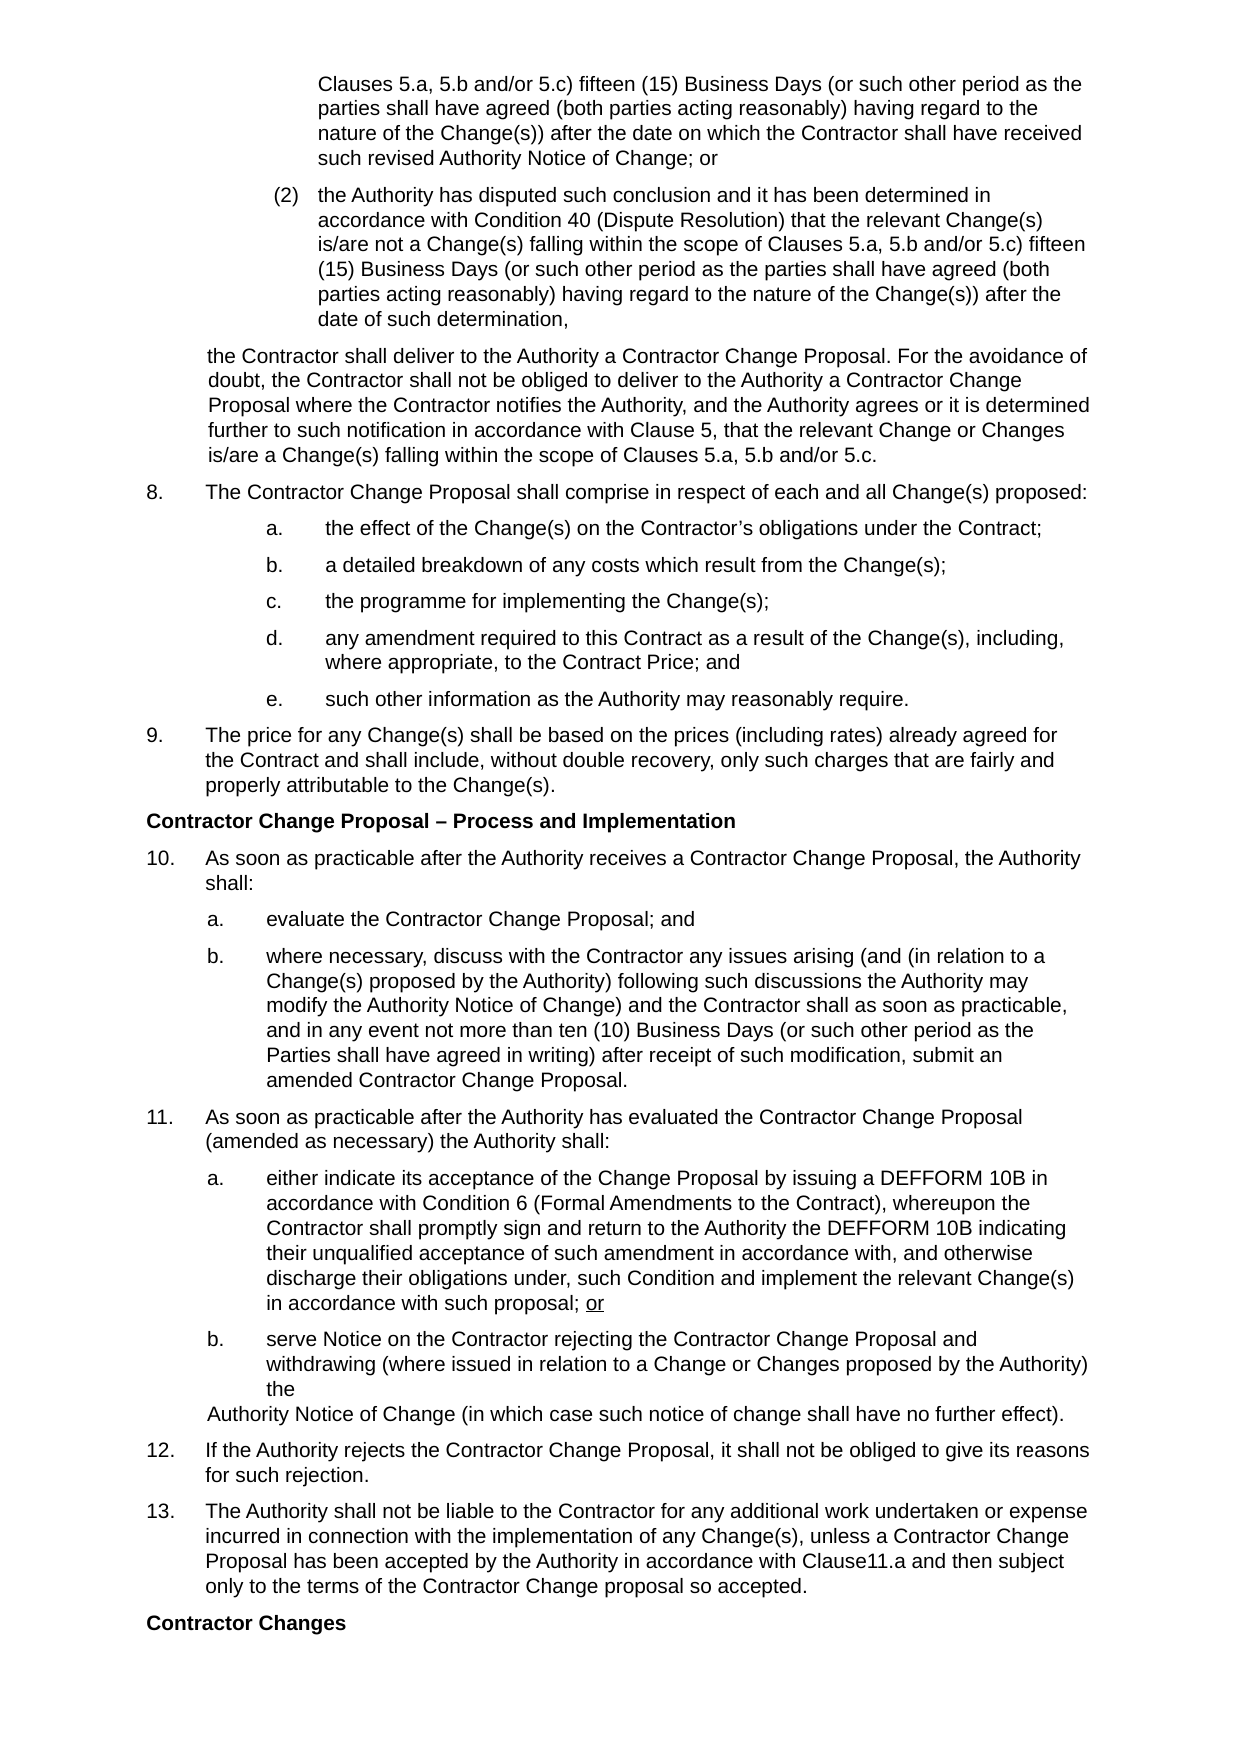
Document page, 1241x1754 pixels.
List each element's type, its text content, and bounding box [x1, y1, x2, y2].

list As soon as practicable after the Authority has evaluated the Contractor Change Proposal (amended as necessary) the Authority shall: [146, 1104, 1093, 1153]
list the programme for implementing the Change(s); [266, 589, 1093, 613]
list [273, 71, 1093, 170]
list a detailed breakdown of any costs which result from the Change(s); [266, 552, 1093, 576]
list As soon as practicable after the Authority receives a Contractor Change Proposal, the Authority shall: [146, 846, 1093, 894]
list either indicate its acceptance of the Change Proposal by issuing a DEFFORM 10B in accordance with Condition 6 (Formal Amendments to the Contract), whereupon the Contractor shall promptly sign and return to the Authority the DEFFORM 10B indicating their unqualified acceptance of such amendment in accordance with, and otherwise discharge their obligations under, such Condition and implement the relevant Change(s) in accordance with such proposal; or [207, 1166, 1093, 1314]
list serve Notice on the Contractor rejecting the Contractor Change Proposal and withdrawing (where issued in relation to a Change or Changes proposed by the Authority) the [207, 1327, 1093, 1401]
list evaluate the Contractor Change Proposal; and [207, 907, 1093, 931]
list the effect of the Change(s) on the Contractor’s obligations under the Contract; [266, 516, 1093, 540]
list such other information as the Authority may reasonably require. [266, 687, 1093, 711]
list any amendment required to this Contract as a result of the Change(s), including, where appropriate, to the Contract Price; and [266, 625, 1093, 674]
text Contractor Changes [146, 1610, 1098, 1634]
text Contractor Change Proposal – Process and Implementation [146, 809, 1098, 833]
text the Contractor shall deliver to the Authority a Contractor Change Proposal. For the avoidance of doubt, the Contractor shall not be obliged to deliver to the Authority a Contractor Change Proposal where the Contractor notifies the Authority, and the Authority agrees or it is determined further to such notification in accordance with Clause 5, that the relevant Change or Changes is/are a Change(s) falling within the scope of Clauses 5.a, 5.b and/or 5.c. [207, 343, 1093, 467]
list The Contractor Change Proposal shall comprise in respect of each and all Change(s) proposed: [146, 479, 1093, 503]
list If the Authority rejects the Contractor Change Proposal, it shall not be obliged to give its reasons for such rejection. [146, 1438, 1093, 1487]
list The Authority shall not be liable to the Contractor for any additional work undertaken or expense incurred in connection with the implementation of any Change(s), unless a Contractor Change Proposal has been accepted by the Authority in accordance with Clause11.a and then subject only to the terms of the Contractor Change proposal so accepted. [146, 1499, 1093, 1598]
list The price for any Change(s) shall be based on the prices (including rates) already agreed for the Contract and shall include, without double recovery, only such charges that are fairly and properly attributable to the Change(s). [146, 723, 1093, 797]
list where necessary, discuss with the Contractor any issues arising (and (in relation to a Change(s) proposed by the Authority) following such discussions the Authority may modify the Authority Notice of Change) and the Contractor shall as soon as practicable, and in any event not more than ten (10) Business Days (or such other period as the Parties shall have agreed in writing) after receipt of such modification, submit an amended Contractor Change Proposal. [207, 943, 1093, 1092]
list the Authority has disputed such conclusion and it has been determined in accordance with Condition 40 (Dispute Resolution) that the relevant Change(s) is/are not a Change(s) falling within the scope of Clauses 5.a, 5.b and/or 5.c) fifteen (15) Business Days (or such other period as the parties shall have agreed (both parties acting reasonably) having regard to the nature of the Change(s)) after the date of such determination, [273, 182, 1093, 331]
text Authority Notice of Change (in which case such notice of change shall have no further effect). [207, 1401, 1093, 1425]
